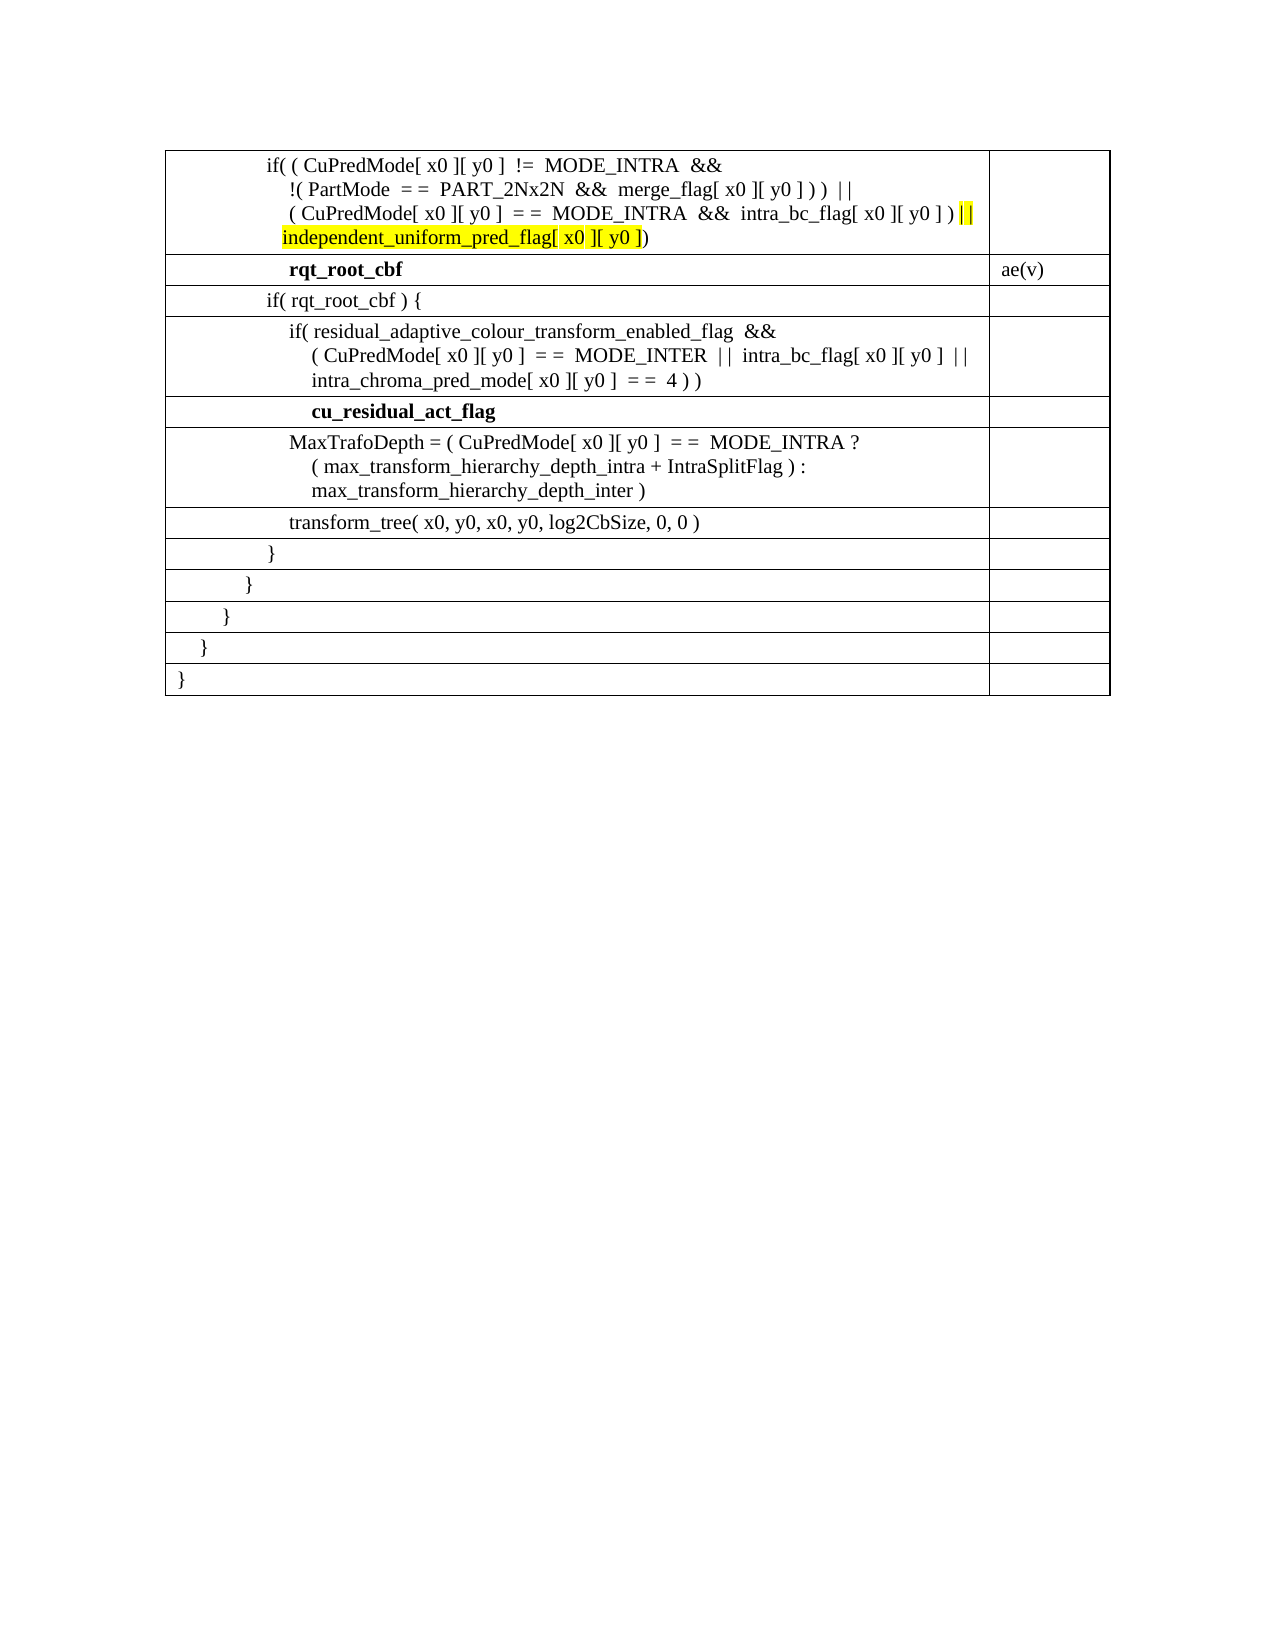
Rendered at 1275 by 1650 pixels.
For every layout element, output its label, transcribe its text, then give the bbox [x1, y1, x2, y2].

table_cell [990, 508, 1109, 538]
table_cell [990, 570, 1109, 601]
table_cell } [166, 539, 989, 569]
table_cell if( ( CuPredMode[ x0 ][ y0 ] != MODE_INTRA && !( PartMode = = PART_2Nx2N && merge_flag[ x0 ][ y0 ] ) ) | | ( CuPredMode[ x0 ][ y0 ] = = MODE_INTRA && intra_bc_flag[ x0 ][ y0 ] ) | | independent_uniform_pred_flag[ x0 ][ y0 ]) [166, 151, 989, 253]
table_cell } [166, 570, 989, 601]
table_cell MaxTrafoDepth = ( CuPredMode[ x0 ][ y0 ] = = MODE_INTRA ? ( max_transform_hierarchy_depth_intra + IntraSplitFlag ) : max_transform_hierarchy_depth_inter ) [166, 428, 989, 507]
table_cell } [166, 602, 989, 632]
table_cell [990, 602, 1109, 632]
table_cell [990, 286, 1109, 316]
table_cell [990, 539, 1109, 569]
table_cell [990, 428, 1109, 507]
table_cell } [166, 633, 989, 663]
table_cell cu_residual_act_flag [166, 397, 989, 427]
table_cell [990, 633, 1109, 663]
table_cell rqt_root_cbf [166, 255, 989, 285]
table_cell [990, 317, 1109, 396]
table_cell [990, 397, 1109, 427]
table_cell [990, 151, 1109, 253]
table_cell if( rqt_root_cbf ) { [166, 286, 989, 316]
table_cell if( residual_adaptive_colour_transform_enabled_flag && ( CuPredMode[ x0 ][ y0 ] = = MODE_INTER | | intra_bc_flag[ x0 ][ y0 ] | | intra_chroma_pred_mode[ x0 ][ y0 ] = = 4 ) ) [166, 317, 989, 396]
table_cell } [166, 664, 989, 695]
table_cell ae(v) [990, 255, 1109, 285]
table_cell transform_tree( x0, y0, x0, y0, log2CbSize, 0, 0 ) [166, 508, 989, 538]
table_cell [990, 664, 1109, 695]
